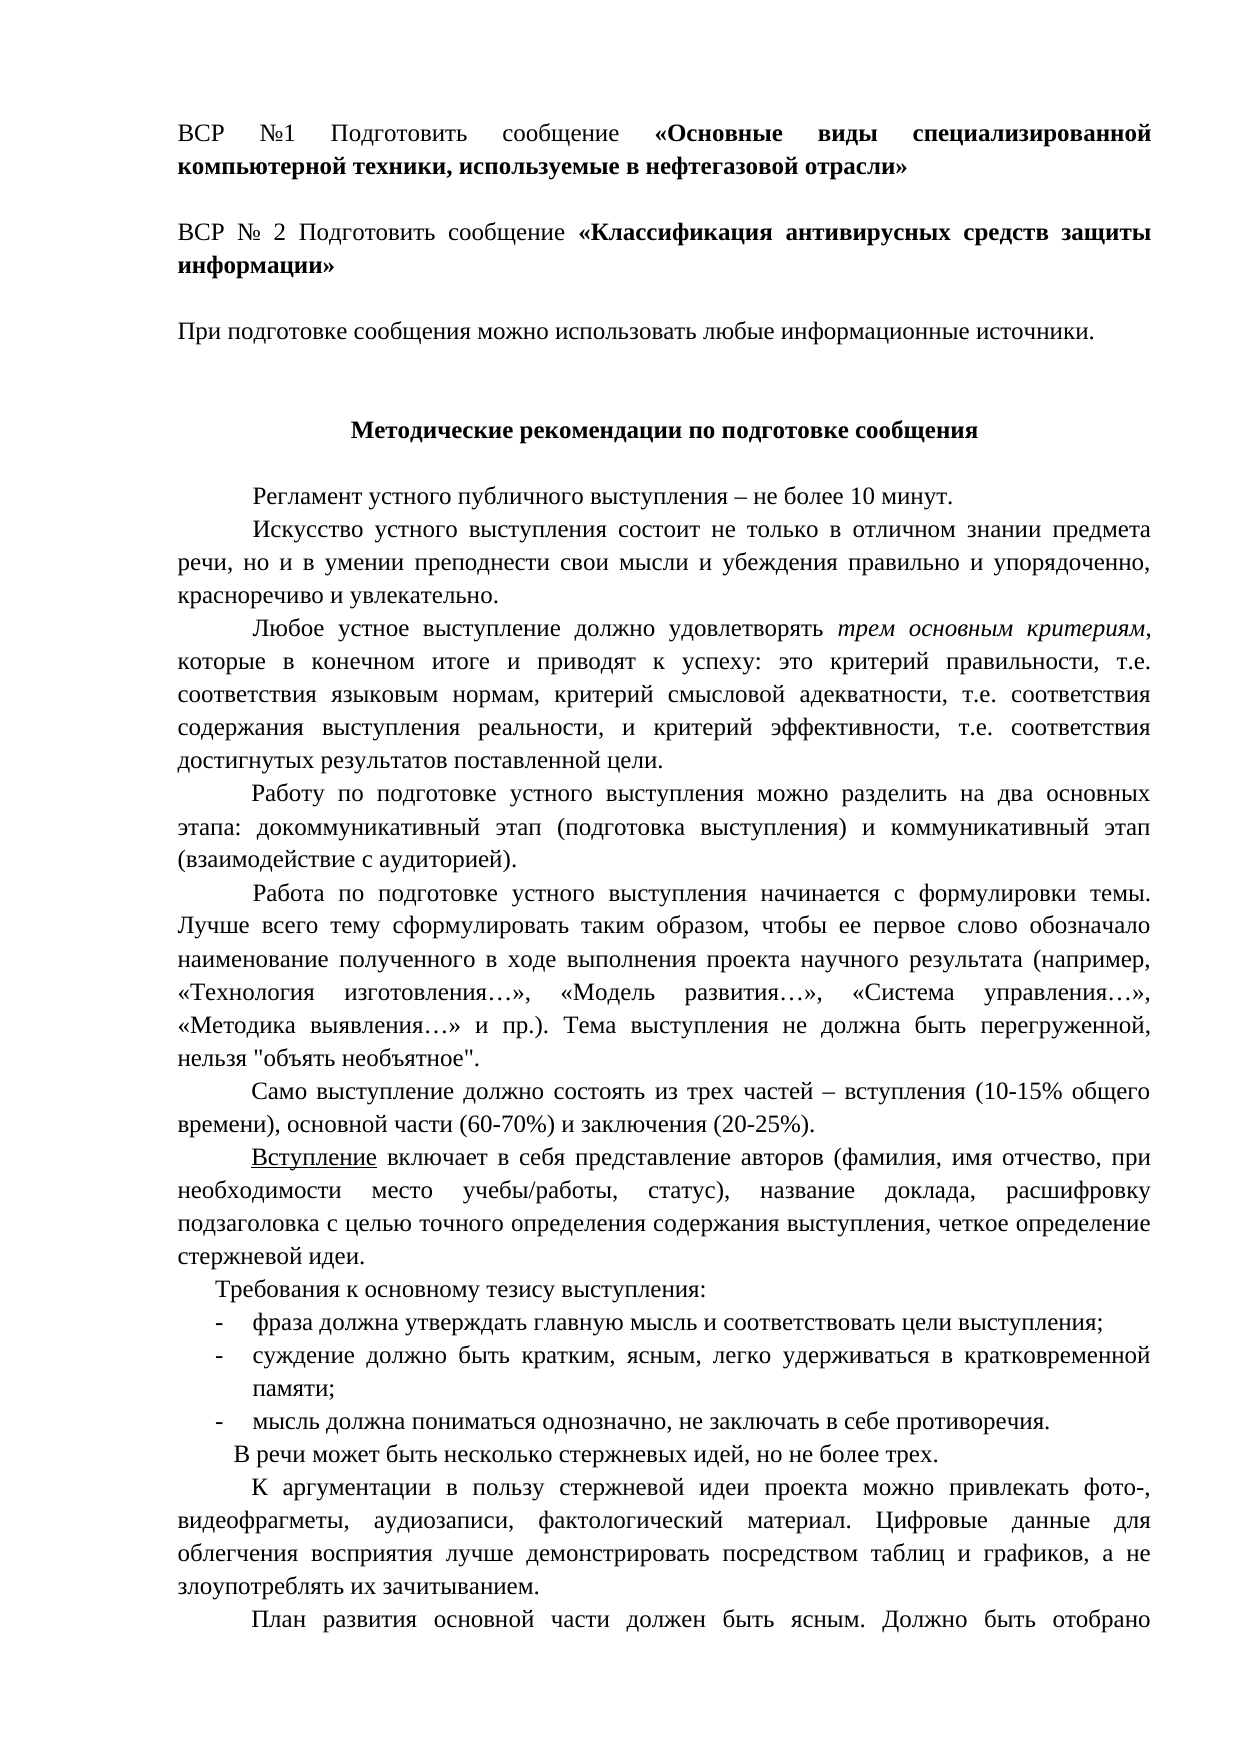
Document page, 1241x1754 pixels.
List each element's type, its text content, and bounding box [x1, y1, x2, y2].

text При подготовке сообщения можно использовать любые информационные источники. [177, 316, 1152, 345]
subtitle Методические рекомендации по подготовке сообщения [177, 415, 1152, 444]
text Любое устное выступление должно удовлетворять трем основным критериям, которые в конечном итоге и приводят к успеху: это критерий правильности, т.е. соответствия языковым нормам, критерий смысловой адекватности, т.е. соответствия содержания выступления реальности, и критерий эффективности, т.е. соответствия достигнутых результатов поставленной цели. [177, 613, 1152, 774]
list фраза должна утверждать главную мысль и соответствовать цели выступления; [215, 1307, 1152, 1336]
text Само выступление должно состоять из трех частей – вступления (10-15% общего времени), основной части (60-70%) и заключения (20-25%). [177, 1076, 1152, 1137]
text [177, 1604, 1152, 1633]
text Регламент устного публичного выступления – не более 10 минут. [177, 481, 1152, 510]
text К аргументации в пользу стержневой идеи проекта можно привлекать фото-, видеофрагметы, аудиозаписи, фактологический материал. Цифровые данные для облегчения восприятия лучше демонстрировать посредством таблиц и графиков, а не злоупотреблять их зачитыванием. [177, 1472, 1152, 1600]
text ВСР № 2 Подготовить сообщение «Классификация антивирусных средств защиты информации» [177, 217, 1152, 279]
text Искусство устного выступления состоит не только в отличном знании предмета речи, но и в умении преподнести свои мысли и убеждения правильно и упорядоченно, красноречиво и увлекательно. [177, 514, 1152, 609]
text В речи может быть несколько стержневых идей, но не более трех. [177, 1439, 1152, 1468]
list суждение должно быть кратким, ясным, легко удерживаться в кратковременной памяти; [215, 1340, 1152, 1402]
text Вступление включает в себя представление авторов (фамилия, имя отчество, при необходимости место учебы/работы, статус), название доклада, расшифровку подзаголовка с целью точного определения содержания выступления, четкое определение стержневой идеи. [177, 1142, 1152, 1269]
text Работу по подготовке устного выступления можно разделить на два основных этапа: докоммуникативный этап (подготовка выступления) и коммуникативный этап (взаимодействие с аудиторией). [177, 778, 1152, 873]
text Работа по подготовке устного выступления начинается с формулировки темы. Лучше всего тему сформулировать таким образом, чтобы ее первое слово обозначало наименование полученного в ходе выполнения проекта научного результата (например, «Технология изготовления…», «Модель развития…», «Система управления…», «Методика выявления…» и пр.). Тема выступления не должна быть перегруженной, нельзя "объять необъятное". [177, 878, 1152, 1071]
list мысль должна пониматься однозначно, не заключать в себе противоречия. [215, 1406, 1152, 1435]
text Требования к основному тезису выступления: [177, 1274, 1152, 1303]
subtitle ВСР №1 Подготовить сообщение «Основные виды специализированной компьютерной техники, используемые в нефтегазовой отрасли» [177, 118, 1152, 180]
